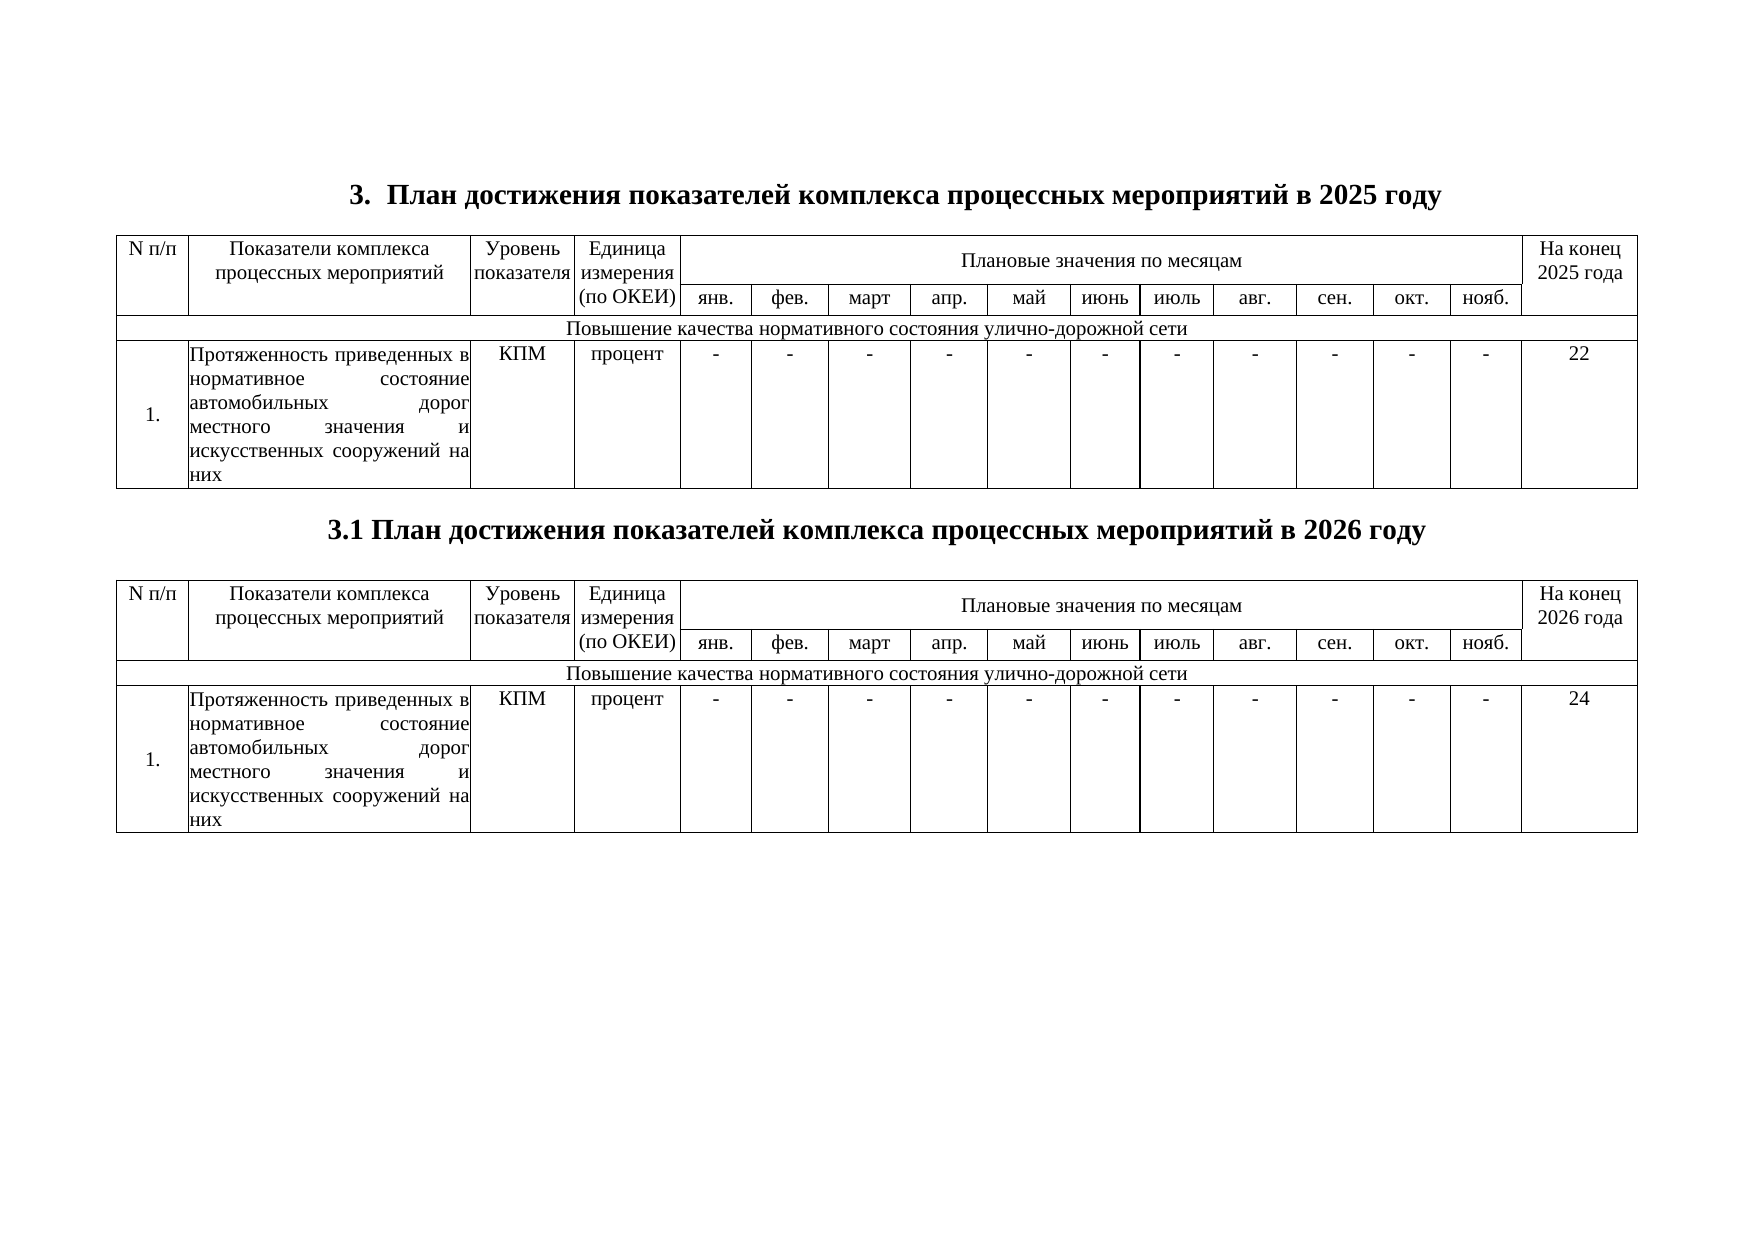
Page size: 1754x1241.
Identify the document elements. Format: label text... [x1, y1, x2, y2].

table_cell фев. [752, 630, 828, 660]
text 3.1 План достижения показателей комплекса процессных мероприятий в 2026 году [89, 512, 1665, 546]
table_header На конец 2026 года [1523, 581, 1637, 629]
table_cell - [752, 341, 828, 487]
table_cell - [1297, 686, 1373, 832]
table_cell окт. [1374, 630, 1450, 660]
table_cell окт. [1374, 285, 1450, 315]
table_cell - [1451, 686, 1521, 832]
table_cell 22 [1522, 341, 1637, 487]
table_cell - [1071, 341, 1139, 487]
table_cell 24 [1522, 686, 1637, 832]
table_cell - [1141, 686, 1213, 832]
table_cell апр. [911, 285, 987, 315]
table_cell - [988, 686, 1070, 832]
table_cell - [1141, 341, 1213, 487]
table_cell - [1451, 341, 1521, 487]
table_cell Повышение качества нормативного состояния улично-дорожной сети [117, 316, 1637, 340]
table_cell июль [1141, 285, 1213, 315]
table_cell - [829, 341, 910, 487]
table_cell июль [1141, 630, 1213, 660]
table_cell май [988, 285, 1070, 315]
table_cell нояб. [1451, 285, 1521, 315]
table_header Плановые значения по месяцам [681, 581, 1522, 629]
table_cell янв. [681, 285, 751, 315]
table_cell июнь [1071, 630, 1139, 660]
table_cell Повышение качества нормативного состояния улично-дорожной сети [117, 661, 1637, 685]
table_cell сен. [1297, 630, 1373, 660]
list План достижения показателей комплекса процессных мероприятий в 2025 году [126, 177, 1665, 211]
table_cell процент [575, 686, 680, 832]
table_cell КПМ [471, 686, 574, 832]
table_cell [1522, 284, 1637, 315]
table_cell процент [575, 341, 680, 487]
table_cell - [1071, 686, 1139, 832]
table_cell 1. [117, 341, 188, 487]
table_header Показатели комплекса процессных мероприятий [189, 236, 470, 315]
table_cell - [829, 686, 910, 832]
table_header Уровень показателя [471, 581, 574, 660]
table_header N п/п [117, 236, 188, 315]
table_cell [1522, 629, 1637, 660]
table_cell - [1374, 341, 1450, 487]
table_cell нояб. [1451, 630, 1521, 660]
table_cell март [829, 630, 910, 660]
table_cell авг. [1214, 630, 1296, 660]
table_cell 1. [117, 686, 188, 832]
table_cell - [681, 686, 751, 832]
table_cell - [911, 686, 987, 832]
table_header N п/п [117, 581, 188, 660]
table_cell - [1214, 686, 1296, 832]
table_cell март [829, 285, 910, 315]
table_cell - [1214, 341, 1296, 487]
table_cell - [1297, 341, 1373, 487]
table_cell - [988, 341, 1070, 487]
table_cell авг. [1214, 285, 1296, 315]
table_cell фев. [752, 285, 828, 315]
table_header На конец 2025 года [1523, 236, 1637, 284]
table_cell Протяженность приведенных в нормативное состояние автомобильных дорог местного значения и искусственных сооружений на них [189, 341, 470, 487]
table_header Единица измерения (по ОКЕИ) [575, 236, 680, 315]
table_cell - [681, 341, 751, 487]
table_cell сен. [1297, 285, 1373, 315]
table_cell апр. [911, 630, 987, 660]
table_cell - [911, 341, 987, 487]
table_header Единица измерения (по ОКЕИ) [575, 581, 680, 660]
table_cell май [988, 630, 1070, 660]
table_cell - [1374, 686, 1450, 832]
table_header Показатели комплекса процессных мероприятий [189, 581, 470, 660]
table_cell КПМ [471, 341, 574, 487]
table_cell янв. [681, 630, 751, 660]
table_cell - [752, 686, 828, 832]
table_cell июнь [1071, 285, 1139, 315]
table_header Уровень показателя [471, 236, 574, 315]
table_cell Протяженность приведенных в нормативное состояние автомобильных дорог местного значения и искусственных сооружений на них [189, 686, 470, 832]
table_header Плановые значения по месяцам [681, 236, 1522, 284]
